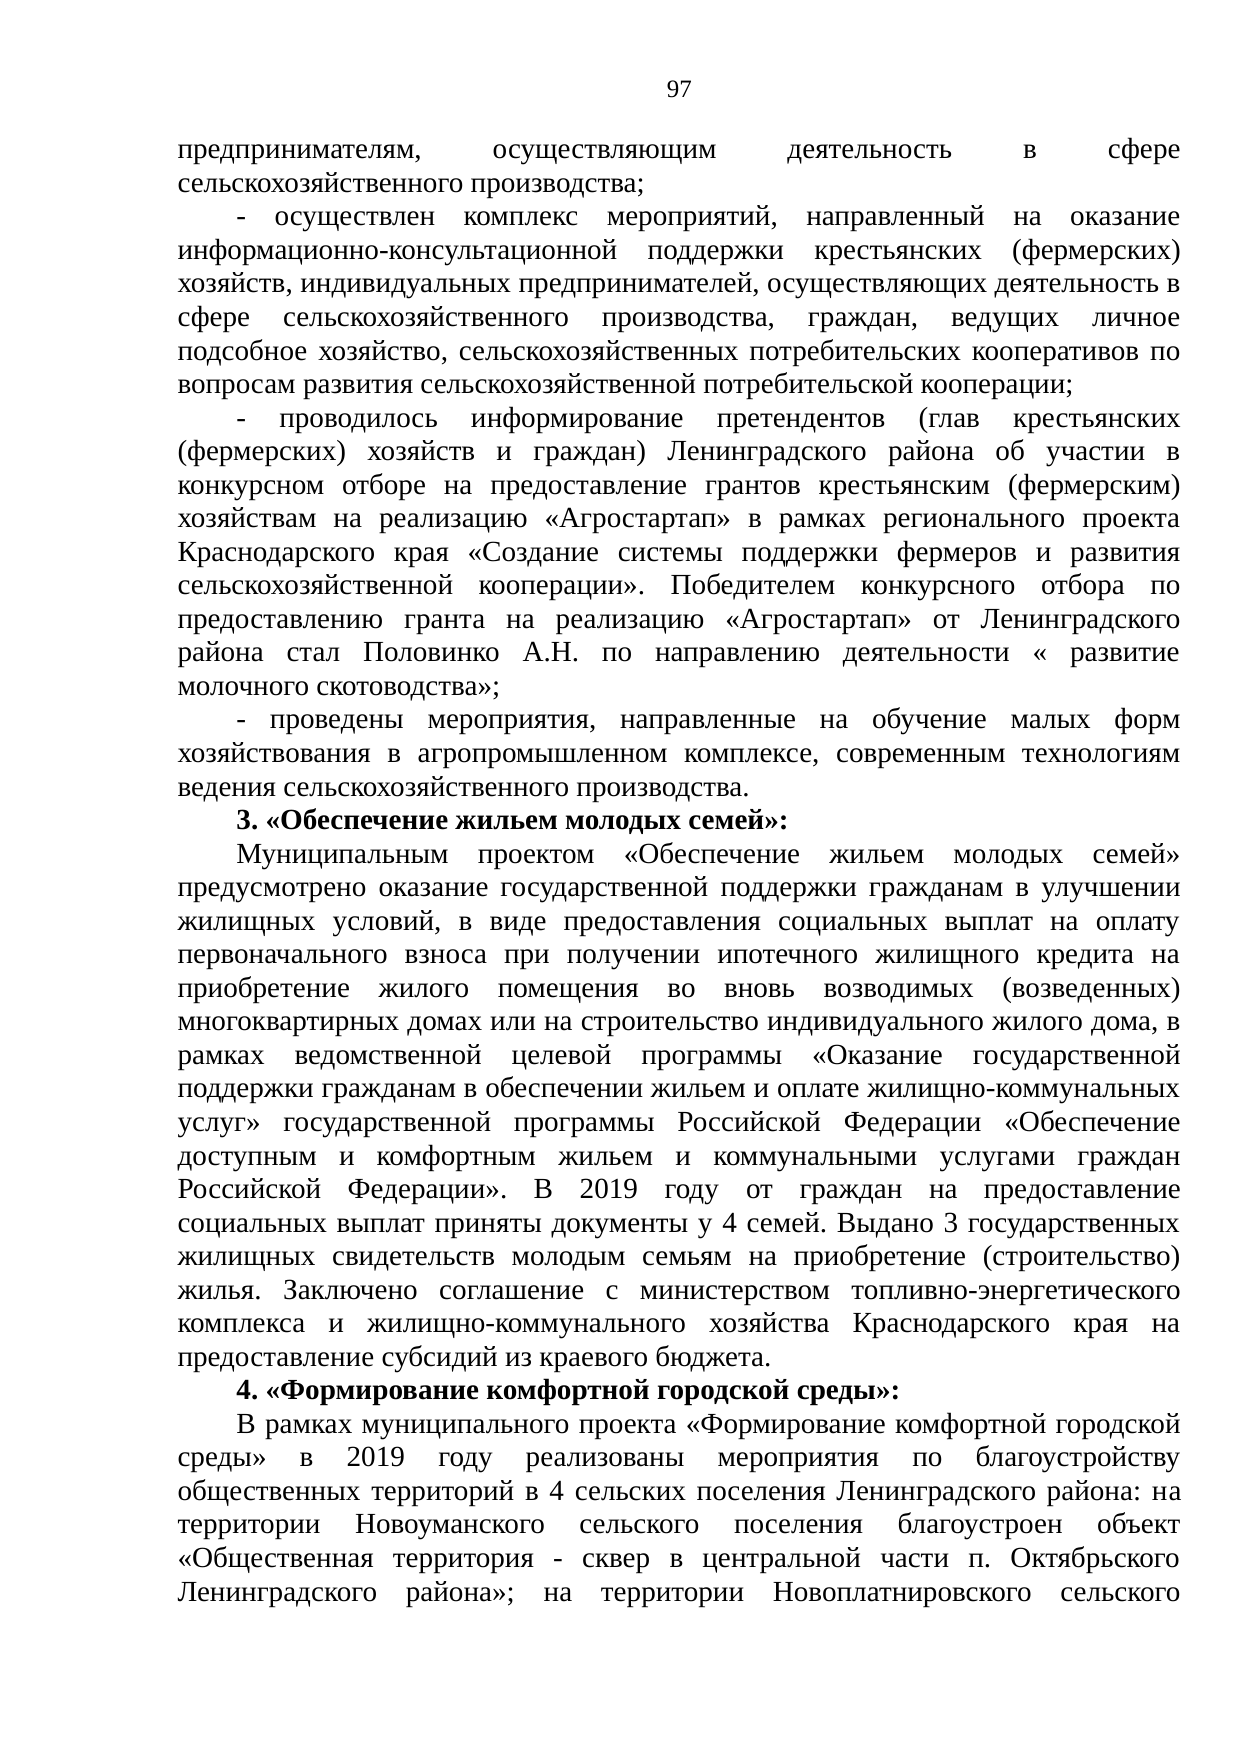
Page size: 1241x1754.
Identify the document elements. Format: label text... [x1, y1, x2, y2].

text 3. «Обеспечение жильем молодых семей»: [177, 802, 1181, 836]
text - проводилось информирование претендентов (глав крестьянских (фермерских) хозяйств и граждан) Ленинградского района об участии в конкурсном отборе на предоставление грантов крестьянским (фермерским) хозяйствам на реализацию «Агростартап» в рамках регионального проекта Краснодарского края «Создание системы поддержки фермеров и развития сельскохозяйственной кооперации». Победителем конкурсного отбора по предоставлению гранта на реализацию «Агростартап» от Ленинградского района стал Половинко А.Н. по направлению деятельности « развитие молочного скотоводства»; [177, 400, 1181, 702]
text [177, 131, 1181, 198]
text 4. «Формирование комфортной городской среды»: [177, 1372, 1181, 1406]
text Муниципальным проектом «Обеспечение жильем молодых семей» предусмотрено оказание государственной поддержки гражданам в улучшении жилищных условий, в виде предоставления социальных выплат на оплату первоначального взноса при получении ипотечного жилищного кредита на приобретение жилого помещения во вновь возводимых (возведенных) многоквартирных домах или на строительство индивидуального жилого дома, в рамках ведомственной целевой программы «Оказание государственной поддержки гражданам в обеспечении жильем и оплате жилищно-коммунальных услуг» государственной программы Российской Федерации «Обеспечение доступным и комфортным жильем и коммунальными услугами граждан Российской Федерации». В 2019 году от граждан на предоставление социальных выплат приняты документы у 4 семей. Выдано 3 государственных жилищных свидетельств молодым семьям на приобретение (строительство) жилья. Заключено соглашение с министерством топливно-энергетического комплекса и жилищно-коммунального хозяйства Краснодарского края на предоставление субсидий из краевого бюджета. [177, 836, 1181, 1372]
text - проведены мероприятия, направленные на обучение малых форм хозяйствования в агропромышленном комплексе, современным технологиям ведения сельскохозяйственного производства. [177, 702, 1181, 802]
text - осуществлен комплекс мероприятий, направленный на оказание информационно-консультационной поддержки крестьянских (фермерских) хозяйств, индивидуальных предпринимателей, осуществляющих деятельность в сфере сельскохозяйственного производства, граждан, ведущих личное подсобное хозяйство, сельскохозяйственных потребительских кооперативов по вопросам развития сельскохозяйственной потребительской кооперации; [177, 198, 1181, 400]
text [177, 1406, 1181, 1607]
